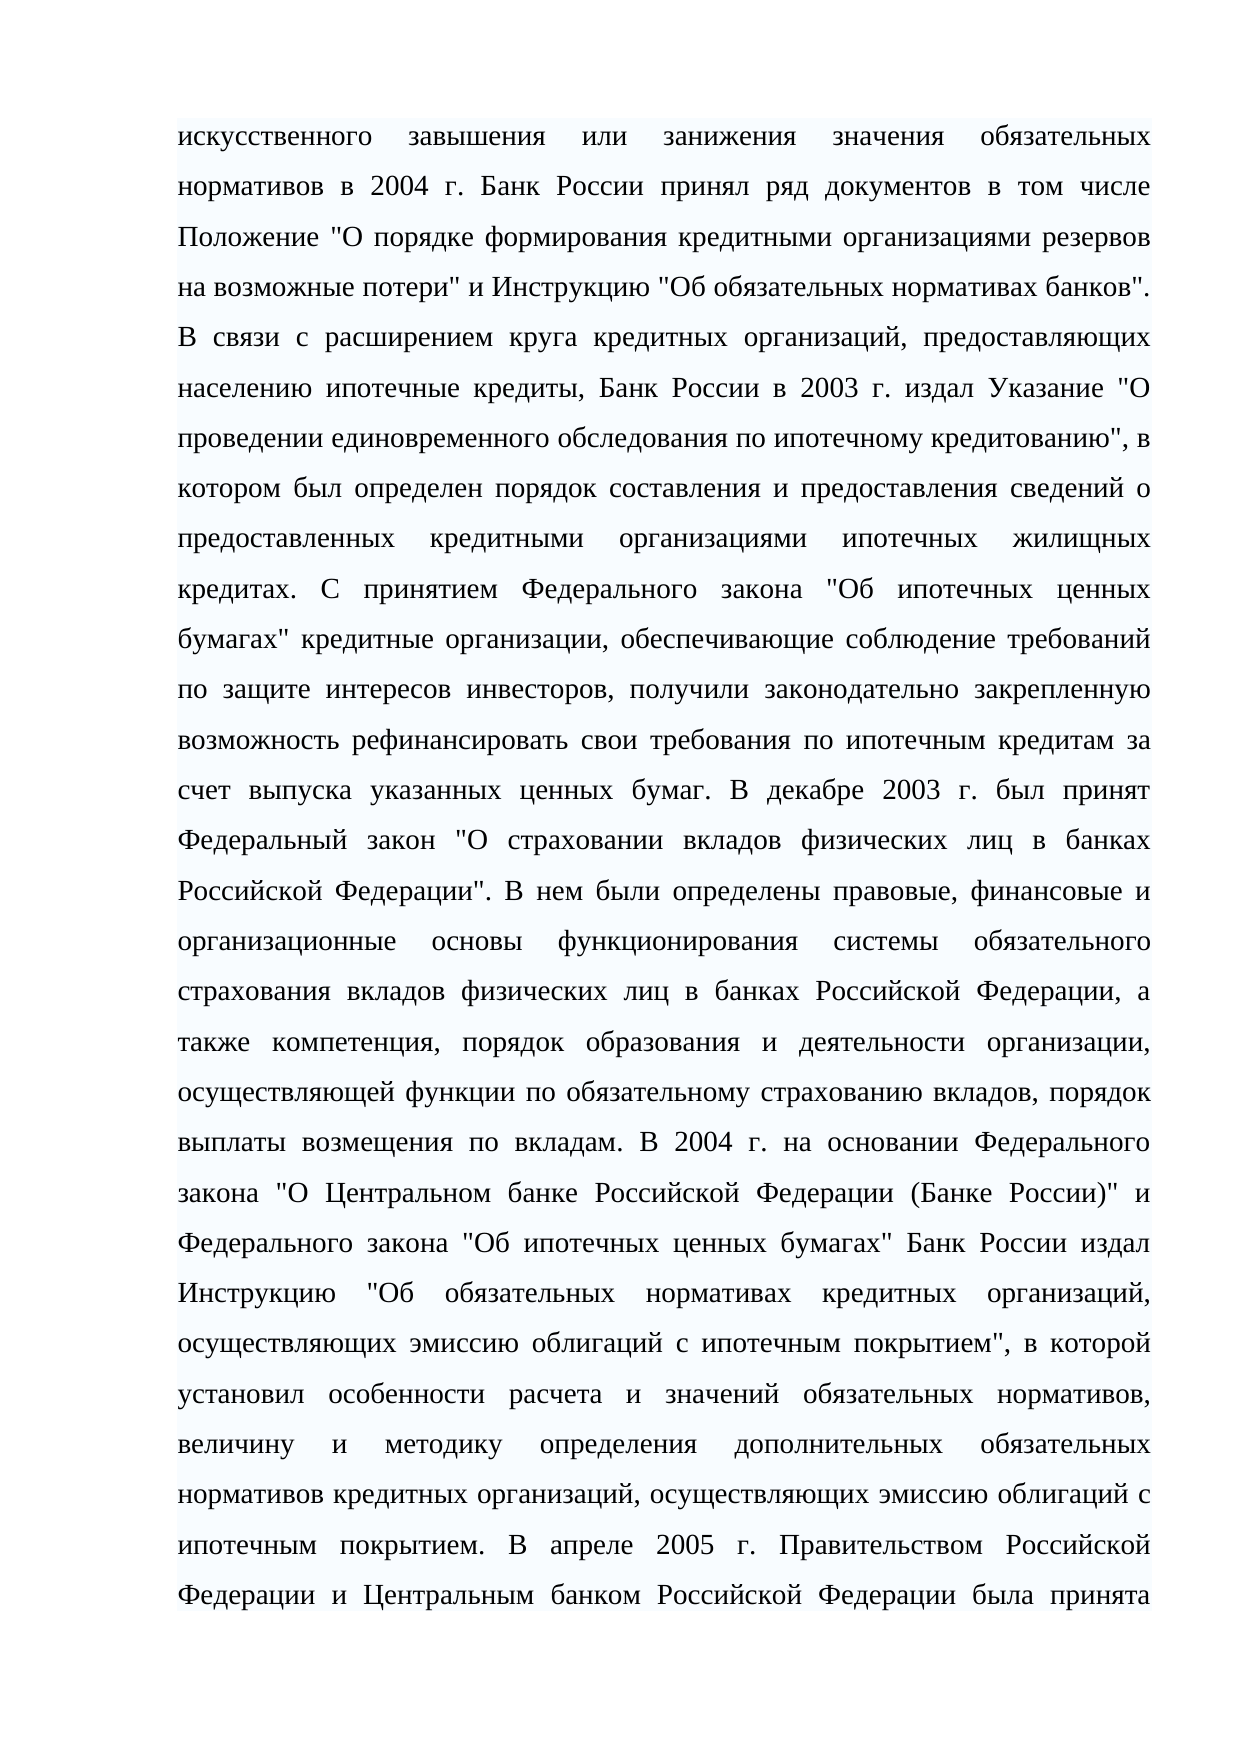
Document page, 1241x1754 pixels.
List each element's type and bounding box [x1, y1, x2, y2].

text [177, 118, 1152, 1611]
